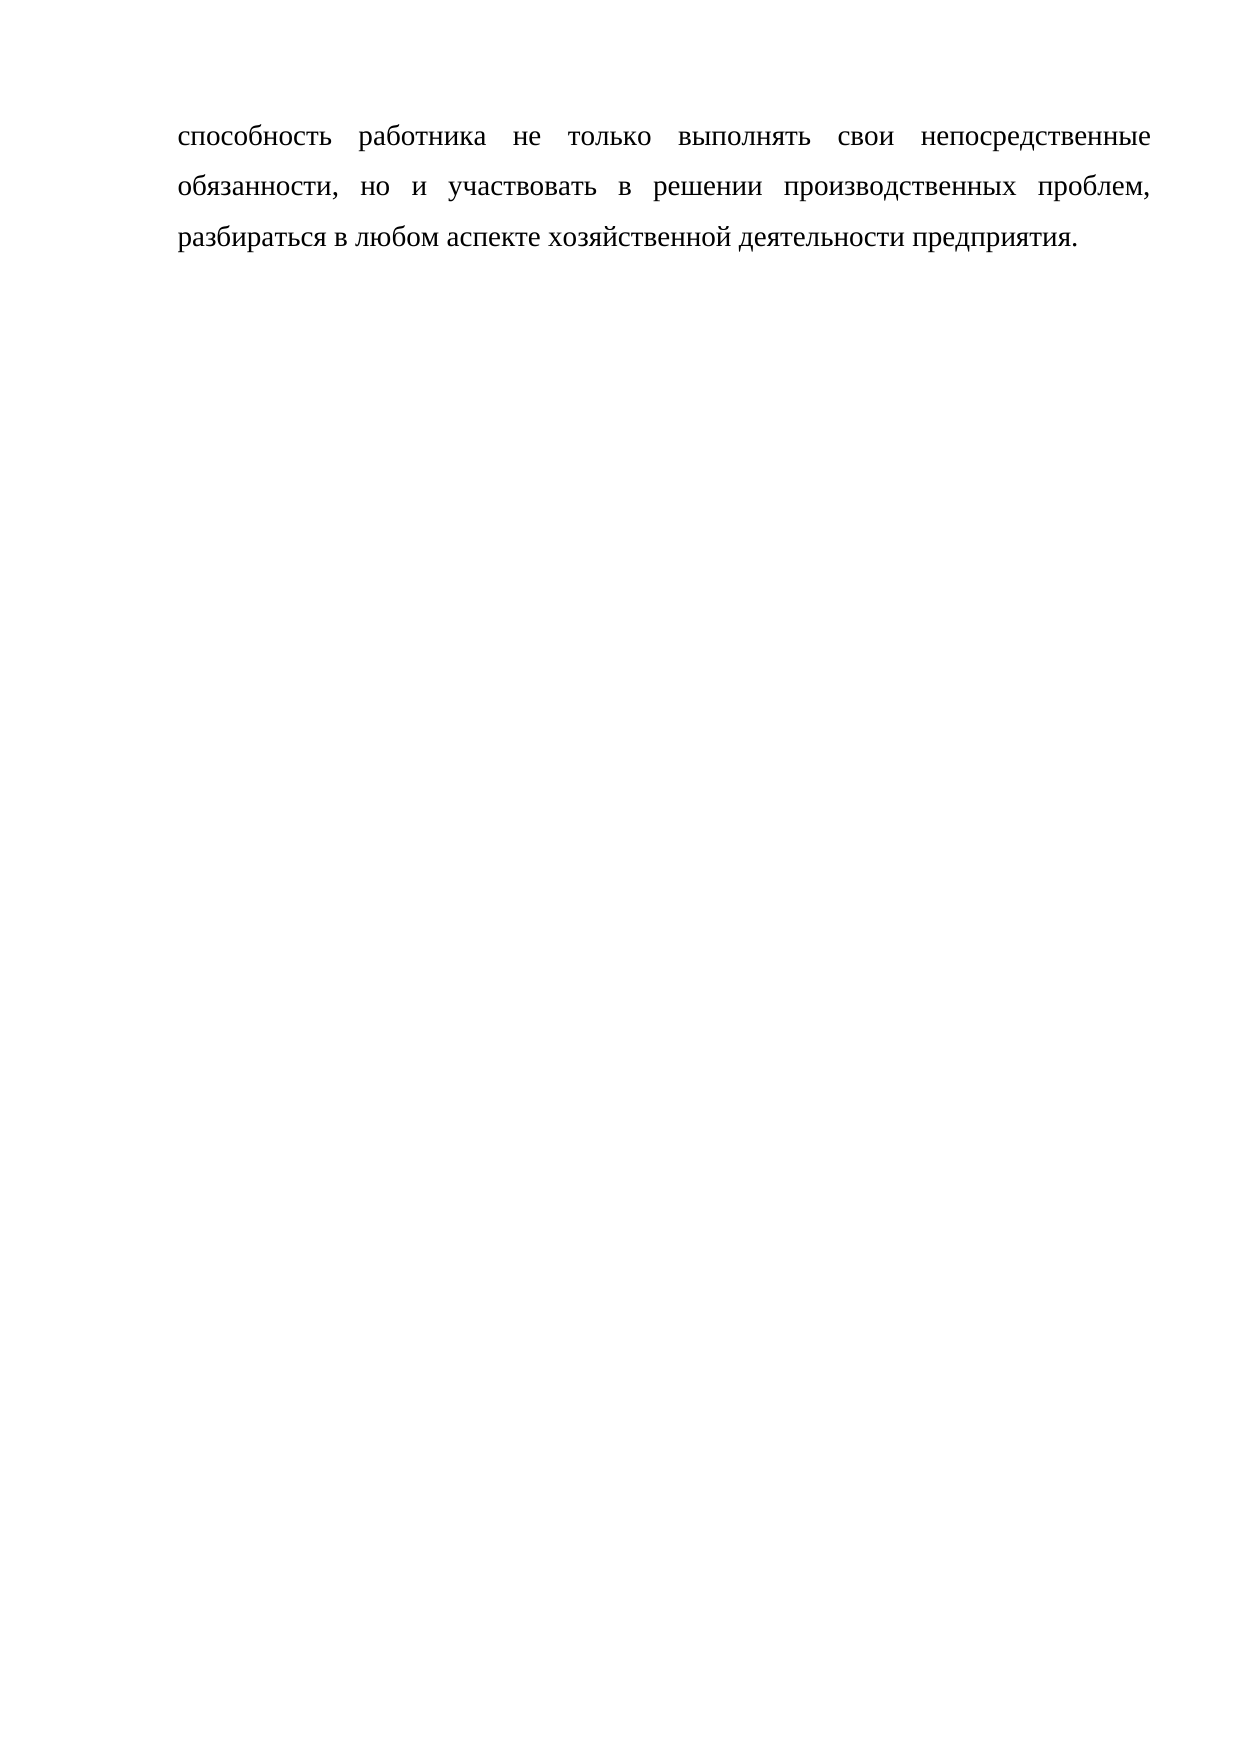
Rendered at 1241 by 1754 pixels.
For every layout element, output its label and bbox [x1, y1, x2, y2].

text [177, 118, 1152, 252]
